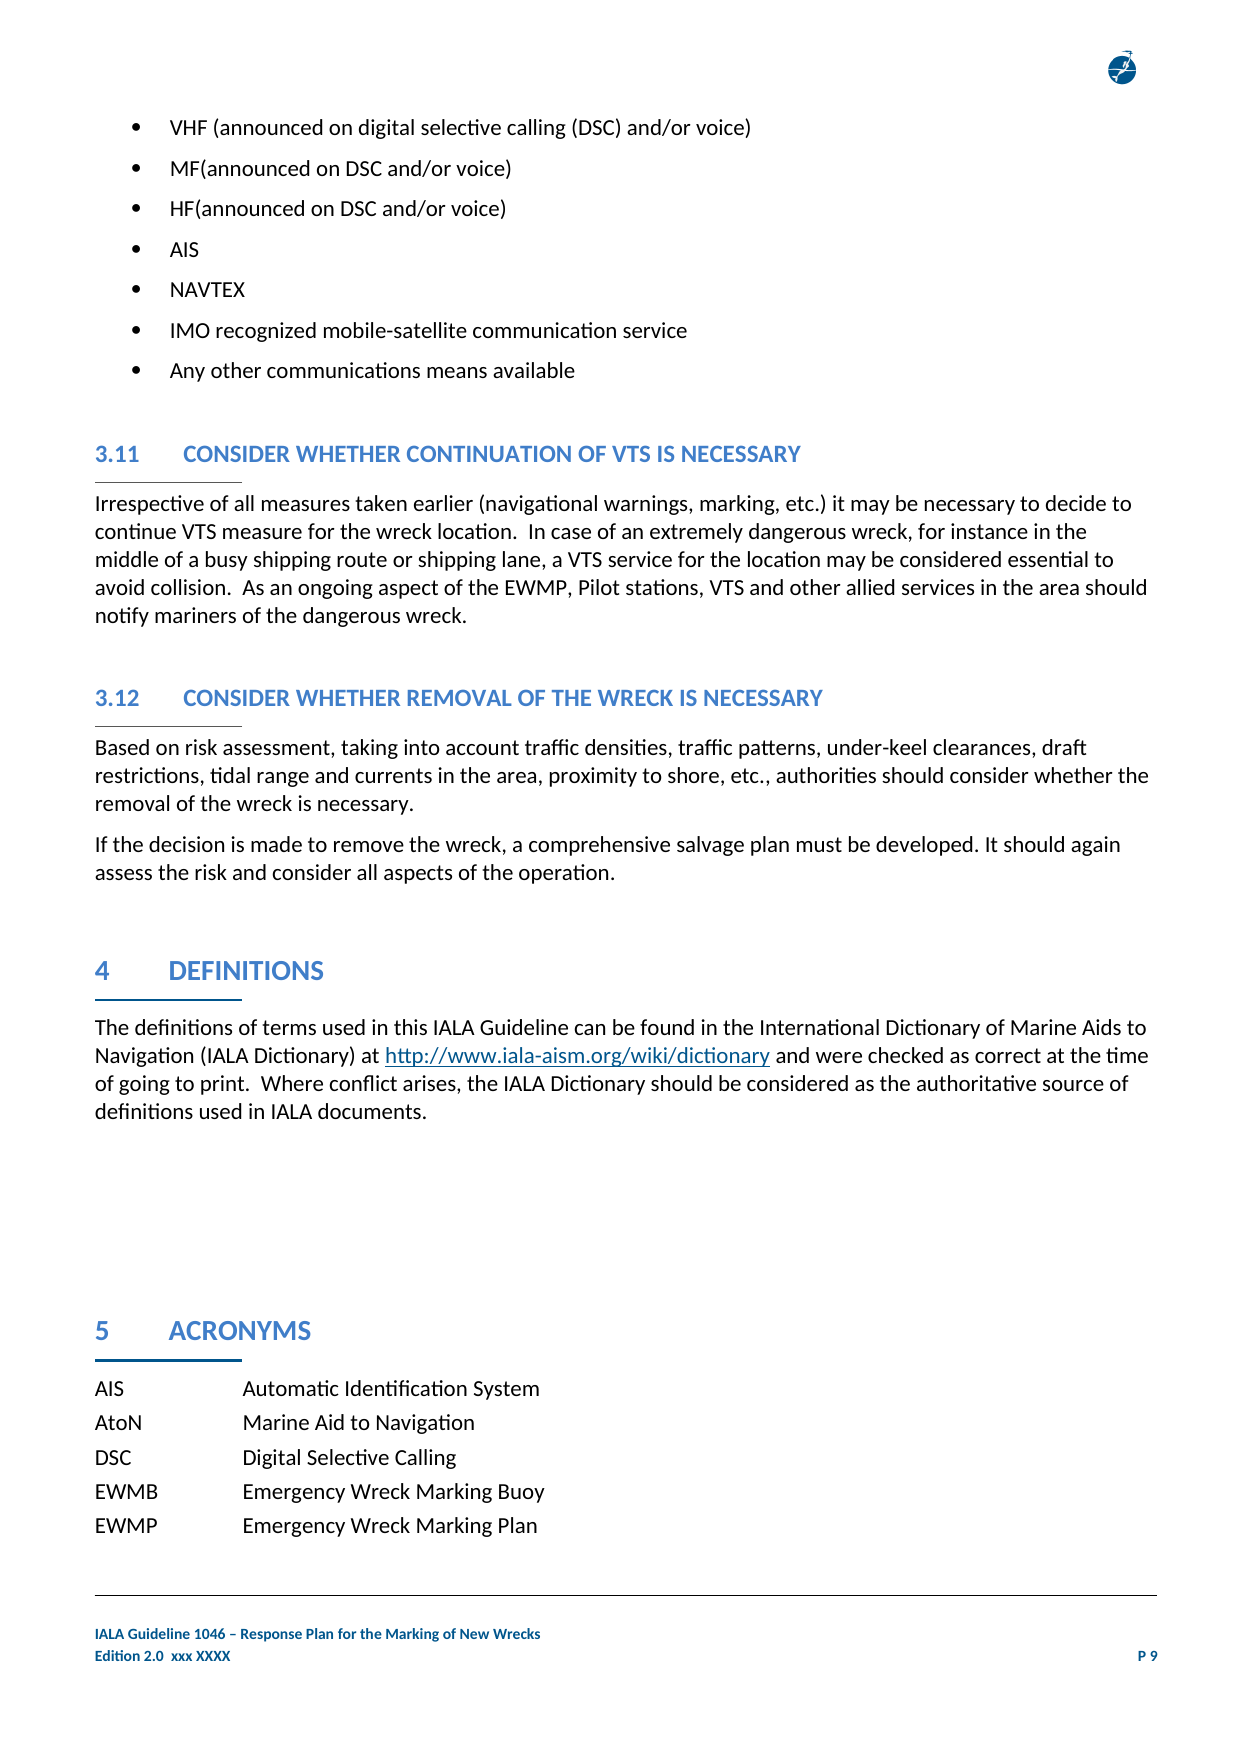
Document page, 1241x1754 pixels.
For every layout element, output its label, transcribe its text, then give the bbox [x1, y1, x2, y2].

subtitle Consider whether continuation of VTS is necessary [94, 438, 1084, 468]
list MF(announced on DSC and/or voice) [132, 154, 1157, 182]
text Based on risk assessment, taking into account traffic densities, traffic patterns, under-keel clearances, draft restrictions, tidal range and currents in the area, proximity to shore, etc., authorities should consider whether the removal of the wreck is necessary. [94, 733, 1157, 818]
text DSC Digital Selective Calling [94, 1443, 1157, 1471]
subtitle Consider whether removal of the wreck is necessary [94, 682, 1084, 713]
text EWMB Emergency Wreck Marking Buoy [94, 1477, 1157, 1505]
text AIS Automatic Identification System [94, 1374, 1157, 1402]
text EWMP Emergency Wreck Marking Plan [94, 1511, 1157, 1539]
list NAVTEX [132, 276, 1157, 304]
list VHF (announced on digital selective calling (DSC) and/or voice) [132, 113, 1157, 142]
text The definitions of terms used in this IALA Guideline can be found in the International Dictionary of Marine Aids to Navigation (IALA Dictionary) at http://www.iala-aism.org/wiki/dictionary and were checked as correct at the time of going to print. Where conflict arises, the IALA Dictionary should be considered as the authoritative source of definitions used in IALA documents. [94, 1013, 1157, 1125]
text AtoN Marine Aid to Navigation [94, 1408, 1157, 1436]
subtitle DEFINITIONS [94, 952, 1157, 987]
list AIS [132, 235, 1157, 263]
subtitle ACRONYMS [94, 1312, 1157, 1348]
list IMO recognized mobile-satellite communication service [132, 316, 1157, 344]
text If the decision is made to remove the wreck, a comprehensive salvage plan must be developed. It should again assess the risk and consider all aspects of the operation. [94, 830, 1157, 886]
picture [1077, 0, 1196, 119]
list HF(announced on DSC and/or voice) [132, 194, 1157, 223]
list Any other communications means available [132, 357, 1157, 385]
text Irrespective of all measures taken earlier (navigational warnings, marking, etc.) it may be necessary to decide to continue VTS measure for the wreck location. In case of an extremely dangerous wreck, for instance in the middle of a busy shipping route or shipping lane, a VTS service for the location may be considered essential to avoid collision. As an ongoing aspect of the EWMP, Pilot stations, VTS and other allied services in the area should notify mariners of the dangerous wreck. [94, 489, 1157, 629]
